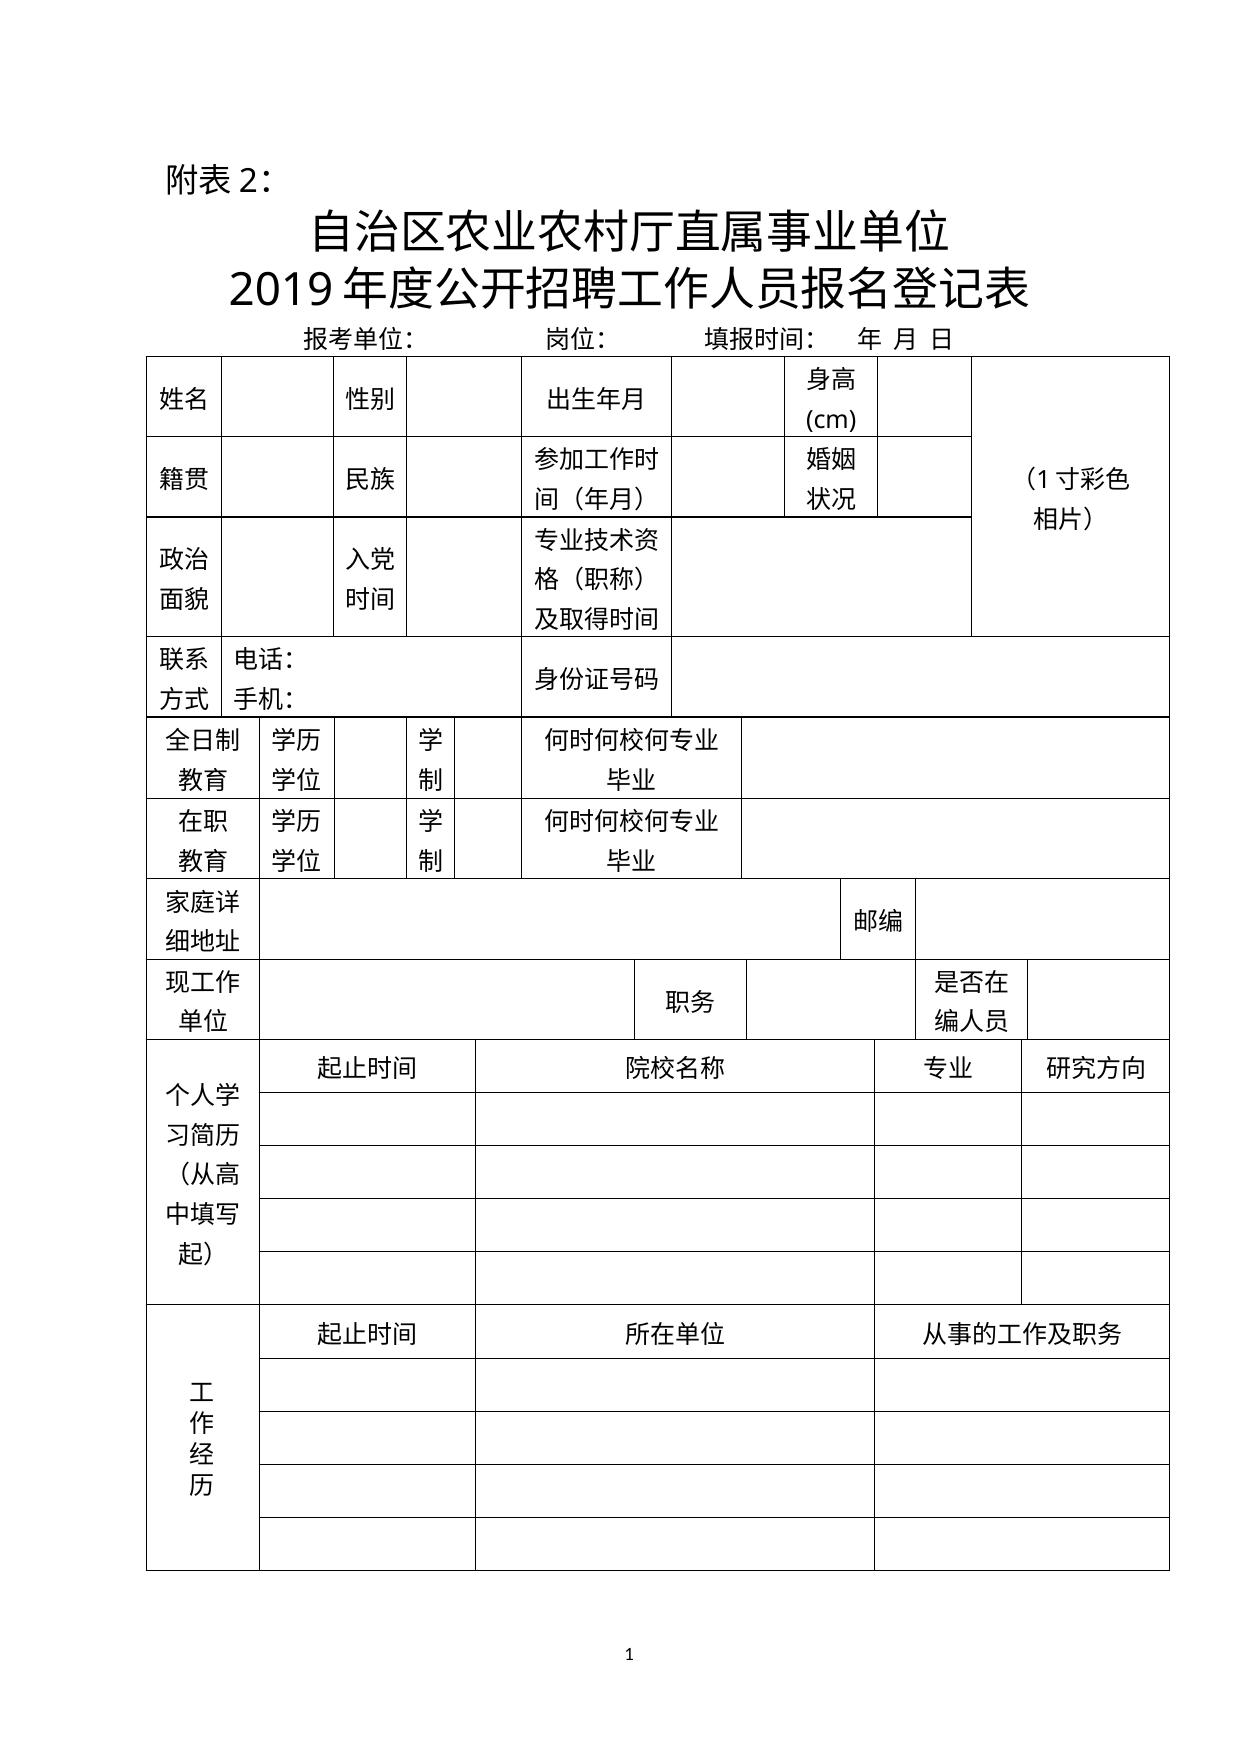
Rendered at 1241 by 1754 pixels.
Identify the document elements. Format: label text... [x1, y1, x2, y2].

table_cell [476, 1093, 874, 1145]
table_cell 学制 [407, 799, 454, 878]
table_cell 现工作 单位 [147, 960, 259, 1039]
table_cell 学历 学位 [260, 718, 334, 798]
table_cell 起止时间 [260, 1305, 475, 1357]
table_cell [260, 1518, 475, 1570]
table_cell [878, 437, 971, 516]
table_header [878, 357, 971, 436]
table_cell [260, 1465, 475, 1517]
table_cell 专业 [875, 1040, 1021, 1092]
table_cell 民族 [334, 437, 406, 516]
table_cell 电话： 手机： [222, 637, 521, 716]
table_cell 职务 [635, 960, 746, 1039]
table_cell [1022, 1252, 1169, 1304]
table_header [407, 357, 521, 436]
table_cell 学制 [407, 718, 454, 798]
table_header （1寸彩色 相片） [972, 357, 1169, 636]
table_cell 在职 教育 [147, 799, 259, 878]
table_cell [875, 1518, 1169, 1570]
table_cell [875, 1465, 1169, 1517]
table_cell [747, 960, 915, 1039]
table_cell [875, 1359, 1169, 1411]
table_cell [875, 1199, 1021, 1251]
table_cell [742, 799, 1169, 878]
table_cell [1028, 960, 1169, 1039]
table_cell [476, 1518, 874, 1570]
table_cell [875, 1252, 1021, 1304]
table_cell [260, 1199, 475, 1251]
table_cell 参加工作时间（年月） [522, 437, 671, 516]
table_cell [672, 437, 784, 516]
table_header 姓名 [147, 357, 221, 436]
table_cell [335, 799, 406, 878]
table_cell 起止时间 [260, 1040, 475, 1092]
table_cell [455, 718, 521, 798]
table_cell [260, 1093, 475, 1145]
table_cell 院校名称 [476, 1040, 874, 1092]
table_header [672, 357, 784, 436]
table_cell [455, 799, 521, 878]
table_cell 所在单位 [476, 1305, 874, 1357]
text 2019年度公开招聘工作人员报名登记表 [165, 260, 1092, 316]
table_cell [476, 1146, 874, 1198]
table_cell 专业技术资格（职称）及取得时间 [522, 518, 671, 636]
table_cell [1022, 1093, 1169, 1145]
table_cell 研究方向 [1022, 1040, 1169, 1092]
table_cell [875, 1093, 1021, 1145]
table_cell 邮编 [841, 879, 915, 958]
table_cell [1022, 1146, 1169, 1198]
table_cell [260, 1252, 475, 1304]
table_cell 何时何校何专业毕业 [522, 718, 741, 798]
table_cell [260, 1359, 475, 1411]
table_header [222, 357, 333, 436]
table_cell 婚姻状况 [785, 437, 877, 516]
text 自治区农业农村厅直属事业单位 [165, 204, 1092, 260]
table_cell [222, 518, 333, 636]
table_cell 联系方式 [147, 637, 221, 716]
table_cell [476, 1412, 874, 1464]
table_cell 是否在编人员 [916, 960, 1027, 1039]
table_cell 何时何校何专业毕业 [522, 799, 741, 878]
table_cell [222, 437, 333, 516]
table_cell [916, 879, 1169, 958]
table_cell [476, 1252, 874, 1304]
table_header 出生年月 [522, 357, 671, 436]
table_cell [260, 1146, 475, 1198]
table_cell [407, 518, 521, 636]
table_cell 籍贯 [147, 437, 221, 516]
table_cell [672, 637, 1169, 716]
table_cell 全日制教育 [147, 718, 259, 798]
table_cell 家庭详细地址 [147, 879, 259, 958]
table_cell [672, 518, 971, 636]
text 报考单位： 岗位： 填报时间： 年 月 日 [165, 316, 1092, 356]
table_cell [476, 1199, 874, 1251]
table_cell 身份证号码 [522, 637, 671, 716]
table_cell [476, 1465, 874, 1517]
text 附表2： [165, 148, 1092, 204]
table_cell 政治面貌 [147, 518, 221, 636]
table_cell [335, 718, 406, 798]
table_cell [875, 1146, 1021, 1198]
table_cell [875, 1412, 1169, 1464]
table_cell [260, 960, 634, 1039]
table_cell [742, 718, 1169, 798]
table_cell 入党时间 [334, 518, 406, 636]
table_cell [1022, 1199, 1169, 1251]
table_cell [260, 1412, 475, 1464]
table_cell [476, 1359, 874, 1411]
table_cell 个人学习简历（从高中填写起） [147, 1040, 259, 1304]
table_cell [260, 879, 840, 958]
table_header 性别 [334, 357, 406, 436]
table_cell 从事的工作及职务 [875, 1305, 1169, 1357]
table_cell 工 作 经 历 [147, 1305, 259, 1570]
table_cell 学历 学位 [260, 799, 334, 878]
table_header 身高(cm) [785, 357, 877, 436]
table_cell [407, 437, 521, 516]
